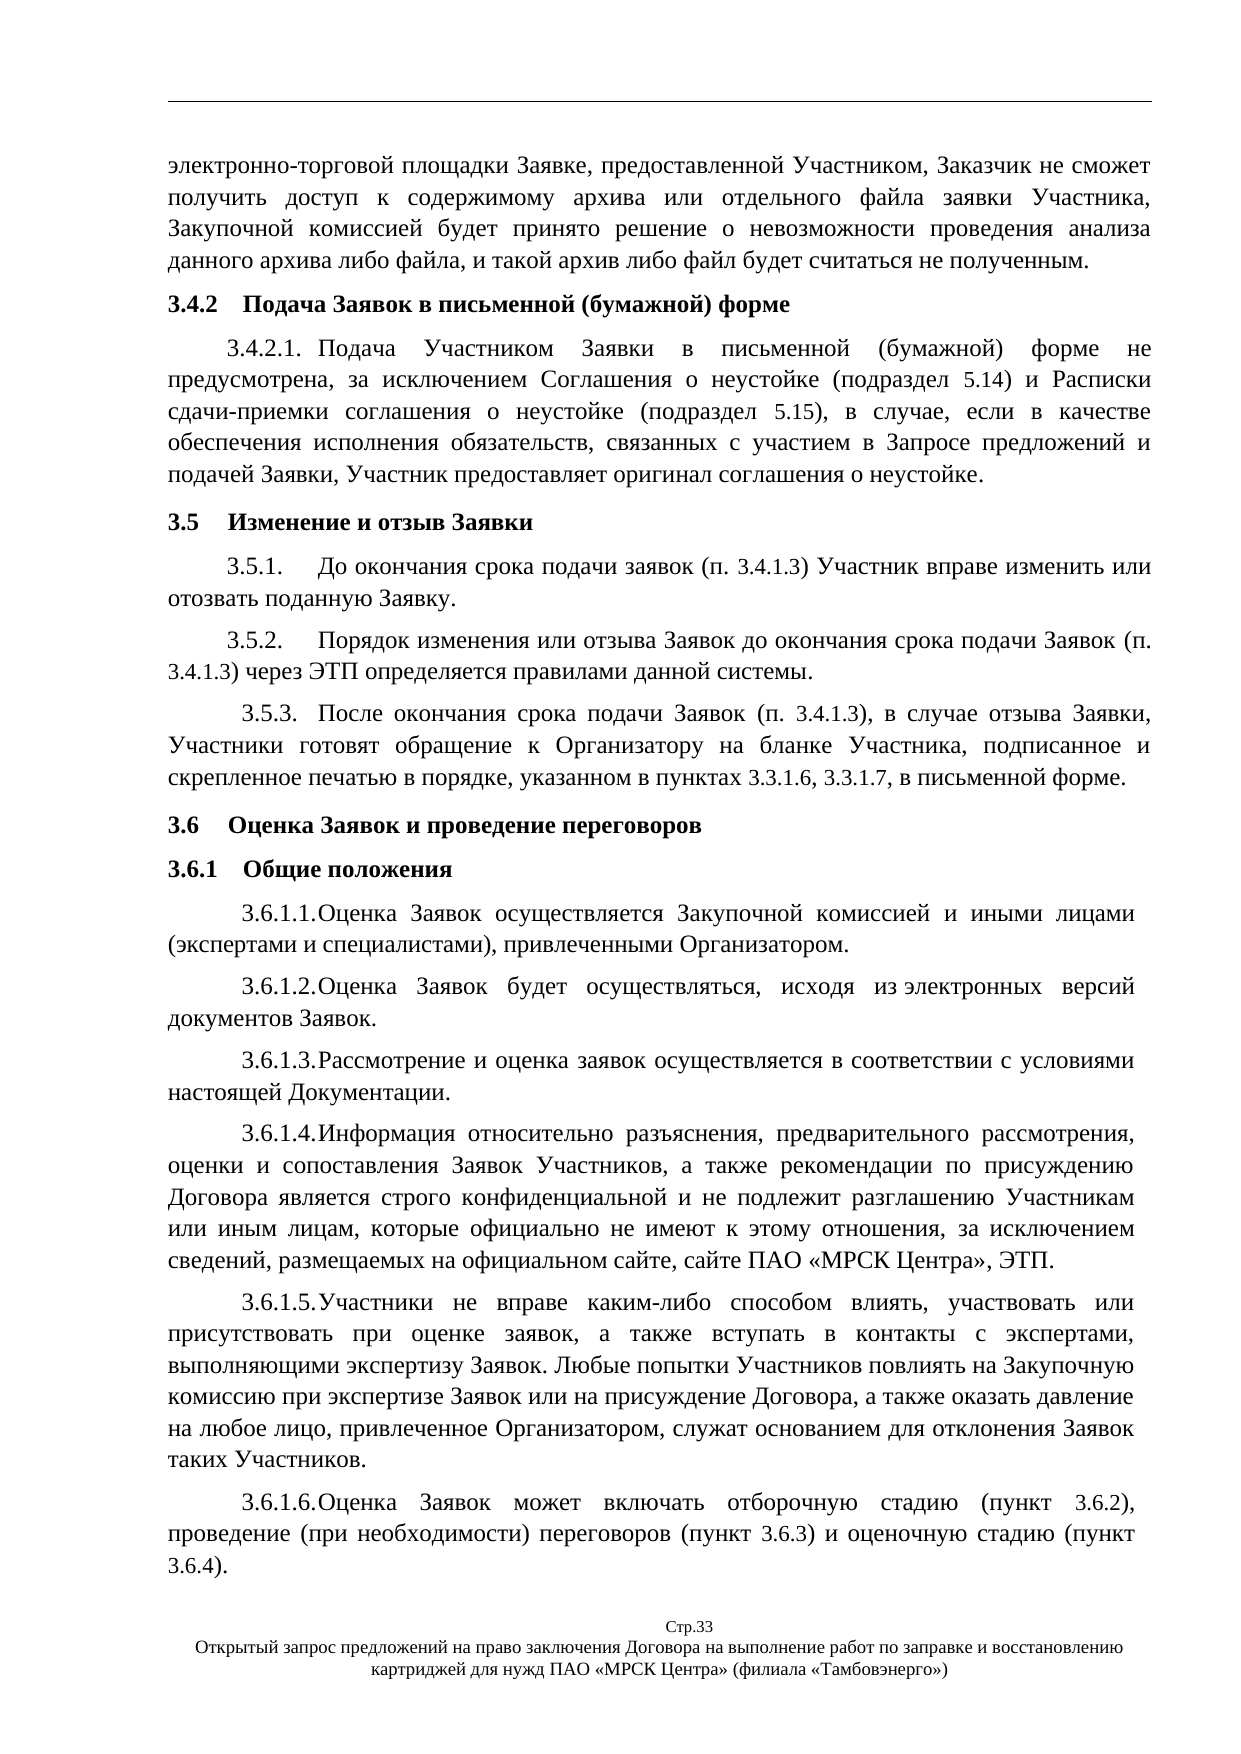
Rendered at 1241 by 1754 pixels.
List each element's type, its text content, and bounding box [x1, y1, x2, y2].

subtitle Общие положения [168, 854, 1152, 883]
list Оценка Заявок будет осуществляться, исходя из электронных версий документов Заявок. [168, 971, 1135, 1032]
list Рассмотрение и оценка заявок осуществляется в соответствии с условиями настоящей Документации. [168, 1045, 1135, 1105]
list После окончания срока подачи Заявок (п. 3.4.1.3), в случае отзыва Заявки, Участники готовят обращение к Организатору на бланке Участника, подписанное и скрепленное печатью в порядке, указанном в пунктах 3.3.1.6, 3.3.1.7, в письменной форме. [168, 698, 1152, 790]
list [168, 150, 1152, 273]
list До окончания срока подачи заявок (п. 3.4.1.3) Участник вправе изменить или отозвать поданную Заявку. [168, 551, 1152, 612]
subtitle Оценка Заявок и проведение переговоров [168, 810, 1152, 838]
list Участники не вправе каким-либо способом влиять, участвовать или присутствовать при оценке заявок, а также вступать в контакты с экспертами, выполняющими экспертизу Заявок. Любые попытки Участников повлиять на Закупочную комиссию при экспертизе Заявок или на присуждение Договора, а также оказать давление на любое лицо, привлеченное Организатором, служат основанием для отклонения Заявок таких Участников. [168, 1287, 1135, 1473]
subtitle Подача Заявок в письменной (бумажной) форме [168, 289, 1152, 317]
list Порядок изменения или отзыва Заявок до окончания срока подачи Заявок (п. 3.4.1.3) через ЭТП определяется правилами данной системы. [168, 625, 1152, 685]
list Информация относительно разъяснения, предварительного рассмотрения, оценки и сопоставления Заявок Участников, а также рекомендации по присуждению Договора является строго конфиденциальной и не подлежит разглашению Участникам или иным лицам, которые официально не имеют к этому отношения, за исключением сведений, размещаемых на официальном сайте, сайте ПАО «МРСК Центра», ЭТП. [168, 1118, 1135, 1273]
list Подача Участником Заявки в письменной (бумажной) форме не предусмотрена, за исключением Соглашения о неустойке (подраздел 5.14) и Расписки сдачи-приемки соглашения о неустойке (подраздел 5.15), в случае, если в качестве обеспечения исполнения обязательств, связанных с участием в Запросе предложений и подачей Заявки, Участник предоставляет оригинал соглашения о неустойке. [168, 333, 1152, 488]
list Оценка Заявок может включать отборочную стадию (пункт 3.6.2), проведение (при необходимости) переговоров (пункт 3.6.3) и оценочную стадию (пункт 3.6.4). [168, 1487, 1135, 1578]
list Оценка Заявок осуществляется Закупочной комиссией и иными лицами (экспертами и специалистами), привлеченными Организатором. [168, 898, 1135, 958]
subtitle Изменение и отзыв Заявки [168, 507, 1152, 536]
